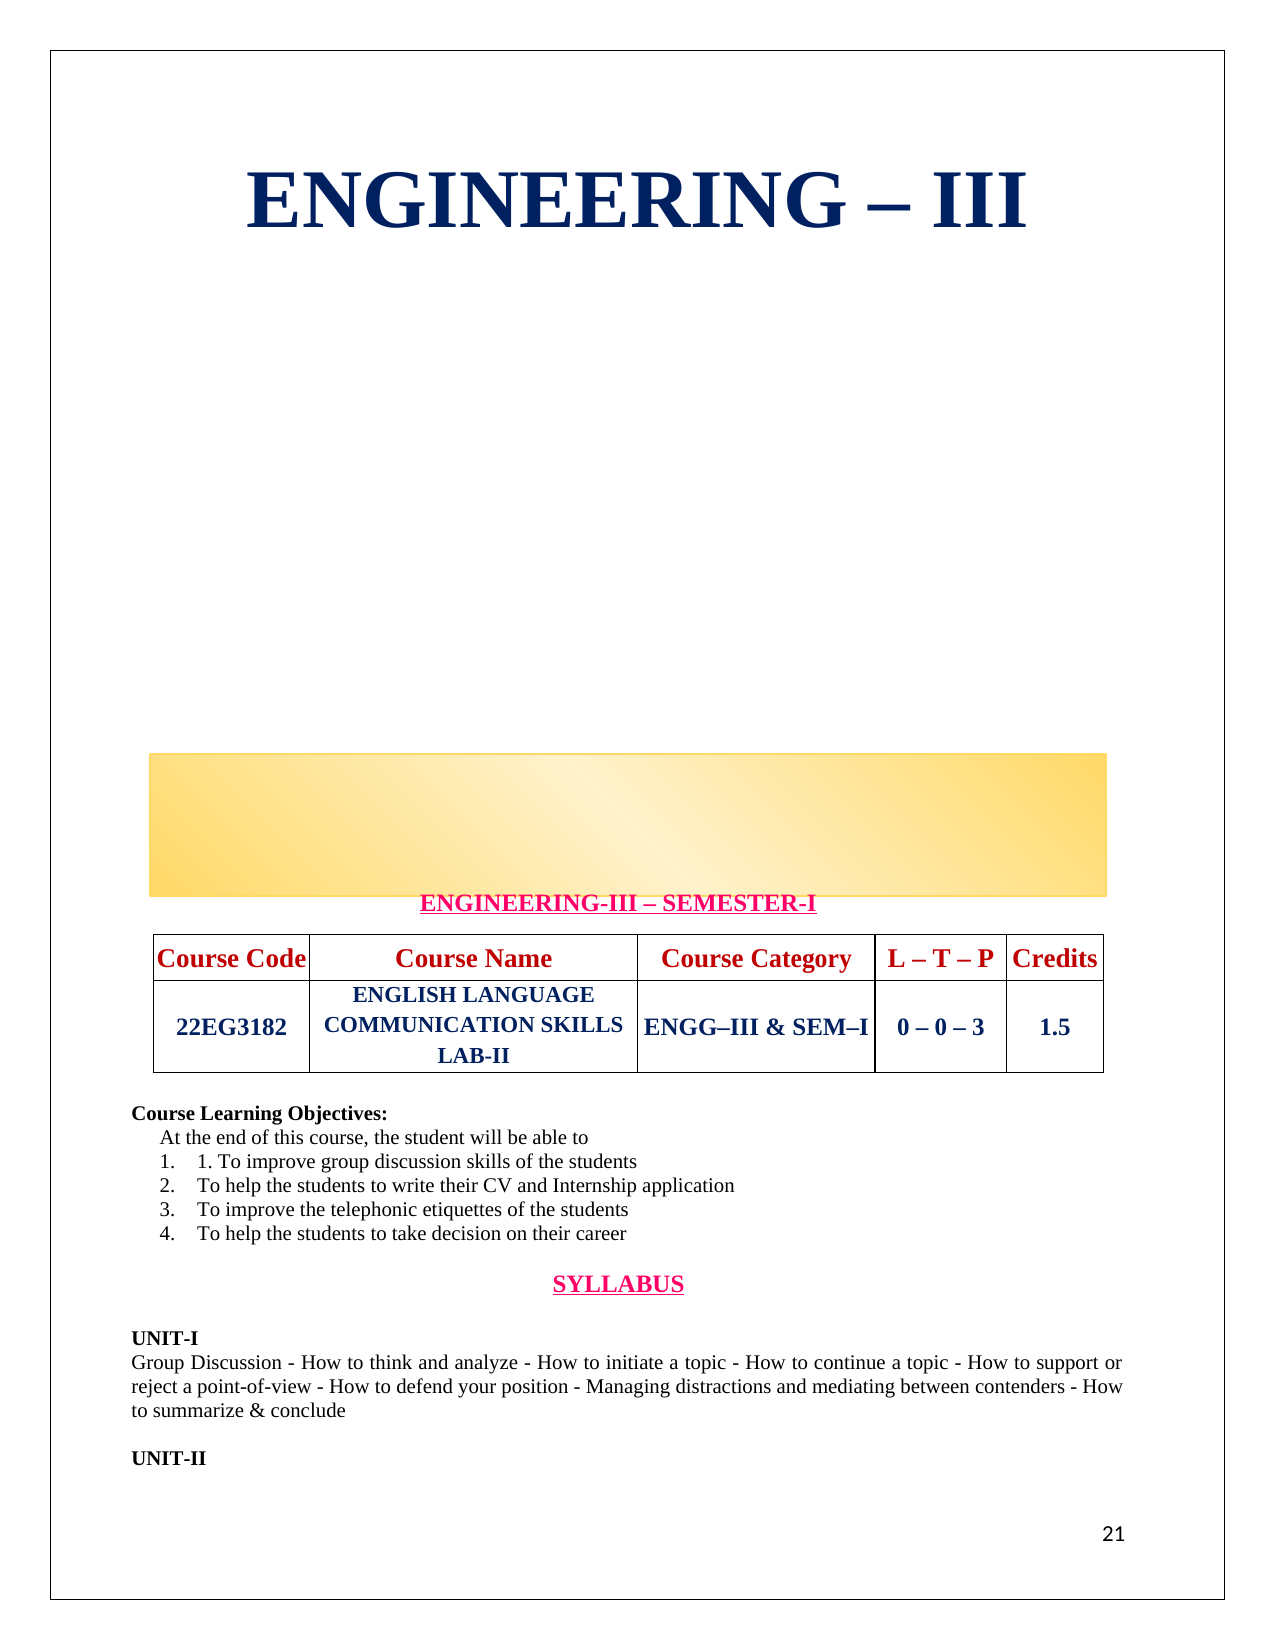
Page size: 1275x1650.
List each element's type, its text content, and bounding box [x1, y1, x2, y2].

table_header Credits [1007, 935, 1103, 980]
list UNIT-I [131, 1326, 1125, 1350]
table_cell 1.5 [1007, 981, 1103, 1072]
list To help the students to write their CV and Internship application [159, 1173, 1103, 1197]
text Group Discussion - How to think and analyze - How to initiate a topic - How to continue a topic - How to support or reject a point-of-view - How to defend your position - Managing distractions and mediating between contenders - How to summarize & conclude [131, 1350, 1125, 1422]
table_header Course Code [154, 935, 309, 980]
text ENGINEERING – III [150, 150, 1125, 246]
table_header Course Name [310, 935, 637, 980]
table_cell ENGG–III & SEM–I [638, 981, 874, 1072]
table_header Course Category [638, 935, 874, 980]
list To help the students to take decision on their career [159, 1221, 1103, 1245]
table_cell 22EG3182 [154, 981, 309, 1072]
subtitle SYLLABUS [150, 1269, 1086, 1298]
table_cell 0 – 0 – 3 [876, 981, 1006, 1072]
list 1. To improve group discussion skills of the students [159, 1149, 1103, 1173]
text At the end of this course, the student will be able to [131, 1124, 1125, 1149]
table_header L – T – P [876, 935, 1006, 980]
subtitle ENGINEERING-III – SEMESTER-I [150, 888, 1086, 916]
list To improve the telephonic etiquettes of the students [159, 1197, 1103, 1221]
text Course Learning Objectives: [131, 1101, 1125, 1124]
table_cell ENGLISH LANGUAGE COMMUNICATION SKILLS LAB-II [310, 981, 637, 1072]
list UNIT-II [131, 1446, 1125, 1470]
